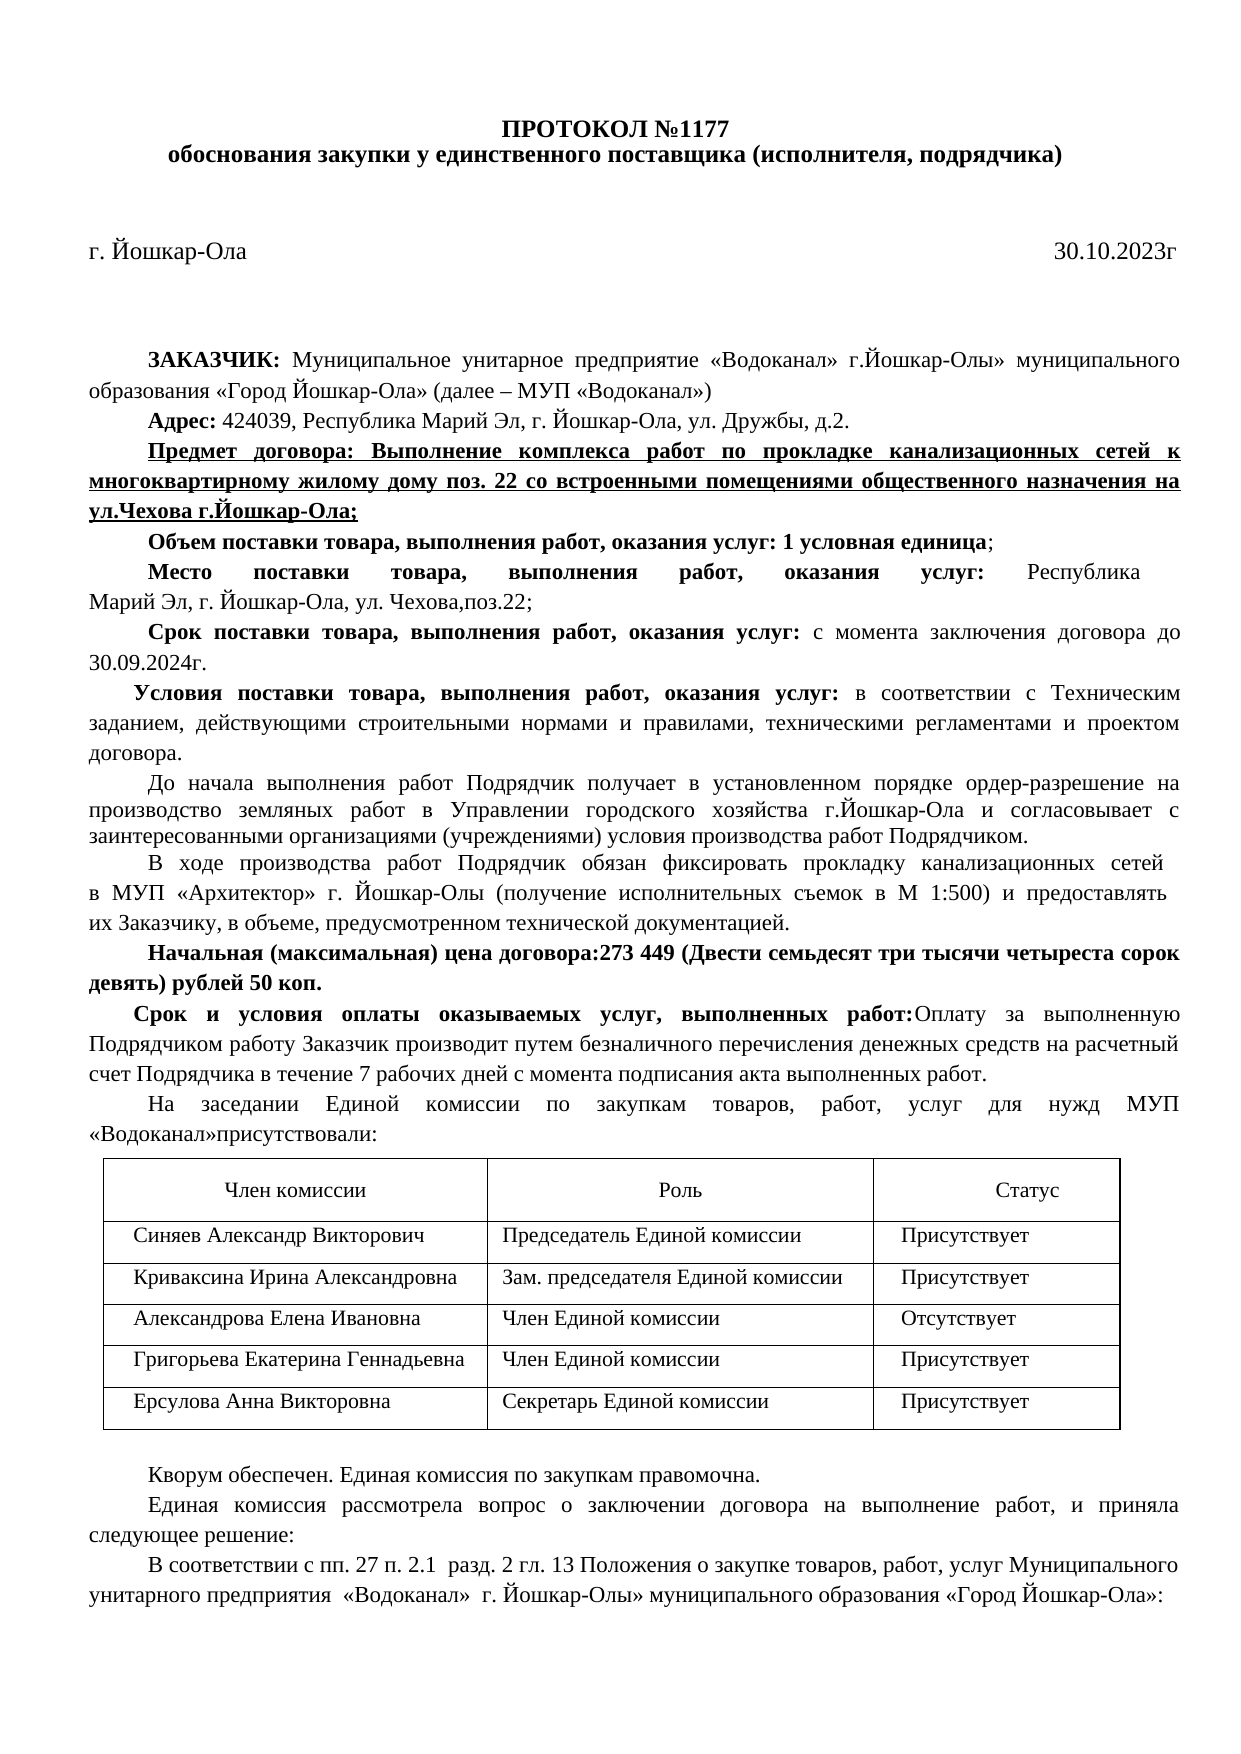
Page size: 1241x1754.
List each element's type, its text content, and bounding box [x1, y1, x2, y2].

text В соответствии с пп. 27 п. 2.1 разд. 2 гл. 13 Положения о закупке товаров, работ, услуг Муниципального унитарного предприятия «Водоканал» г. Йошкар-Олы» муниципального образования «Город Йошкар-Ола»: [89, 1551, 1181, 1608]
text ПРОТОКОЛ №1177 [89, 117, 1142, 142]
text Предмет договора: Выполнение комплекса работ по прокладке канализационных сетей к многоквартирному жилому дому поз. 22 со встроенными помещениями общественного назначения на ул.Чехова г.Йошкар-Ола; [89, 491, 1181, 524]
text Срок и условия оплаты оказываемых услуг, выполненных работ:Оплату за выполненную Подрядчиком работу Заказчик производит путем безналичного перечисления денежных средств на расчетный счет Подрядчика в течение 7 рабочих дней с момента подписания акта выполненных работ. [89, 999, 1181, 1086]
text Начальная (максимальная) цена договора:273 449 (Двести семьдесят три тысячи четыреста сорок девять) рублей 50 коп. [89, 939, 1181, 996]
text ЗАКАЗЧИК: Муниципальное унитарное предприятие «Водоканал» г.Йошкар-Олы» муниципального образования «Город Йошкар-Ола» (далее – МУП «Водоканал») [89, 347, 1181, 403]
text г. Йошкар-Ола 30.10.2023г [89, 242, 1181, 263]
text обоснования закупки у единственного поставщика (исполнителя, подрядчика) [89, 142, 1142, 167]
text Объем поставки товара, выполнения работ, оказания услуг: 1 условная единица; [89, 528, 1181, 554]
list До начала выполнения работ Подрядчик получает в установленном порядке ордер-разрешение на производство земляных работ в Управлении городского хозяйства г.Йошкар-Ола и согласовывает с заинтересованными организациями (учреждениями) условия производства работ Подрядчиком. [89, 769, 1181, 848]
text Место поставки товара, выполнения работ, оказания услуг: Республика Марий Эл, г. Йошкар-Ола, ул. Чехова,поз.22; [89, 558, 1181, 614]
text Кворум обеспечен. Единая комиссия по закупкам правомочна. [89, 1461, 1181, 1487]
text Срок поставки товара, выполнения работ, оказания услуг: с момента заключения договора до 30.09.2024г. [89, 618, 1181, 675]
text Предмет договора: Выполнение комплекса работ по прокладке канализационных сетей к многоквартирному жилому дому поз. 22 со встроенными помещениями общественного назначения на ул.Чехова г.Йошкар-Ола; [89, 437, 1181, 490]
text На заседании Единой комиссии по закупкам товаров, работ, услуг для нужд МУП «Водоканал»присутствовали: [89, 1090, 1181, 1147]
list В ходе производства работ Подрядчик обязан фиксировать прокладку канализационных сетей в МУП «Архитектор» г. Йошкар-Олы (получение исполнительных съемок в М 1:500) и предоставлять их Заказчику, в объеме, предусмотренном технической документацией. [89, 848, 1181, 935]
list Условия поставки товара, выполнения работ, оказания услуг: в соответствии с Техническим заданием, действующими строительными нормами и правилами, техническими регламентами и проектом договора. [89, 679, 1181, 766]
text Единая комиссия рассмотрела вопрос о заключении договора на выполнение работ, и приняла следующее решение: [89, 1491, 1181, 1547]
table_header [78, 1158, 1120, 1431]
text Адрес: 424039, Республика Марий Эл, г. Йошкар-Ола, ул. Дружбы, д.2. [89, 407, 1181, 433]
